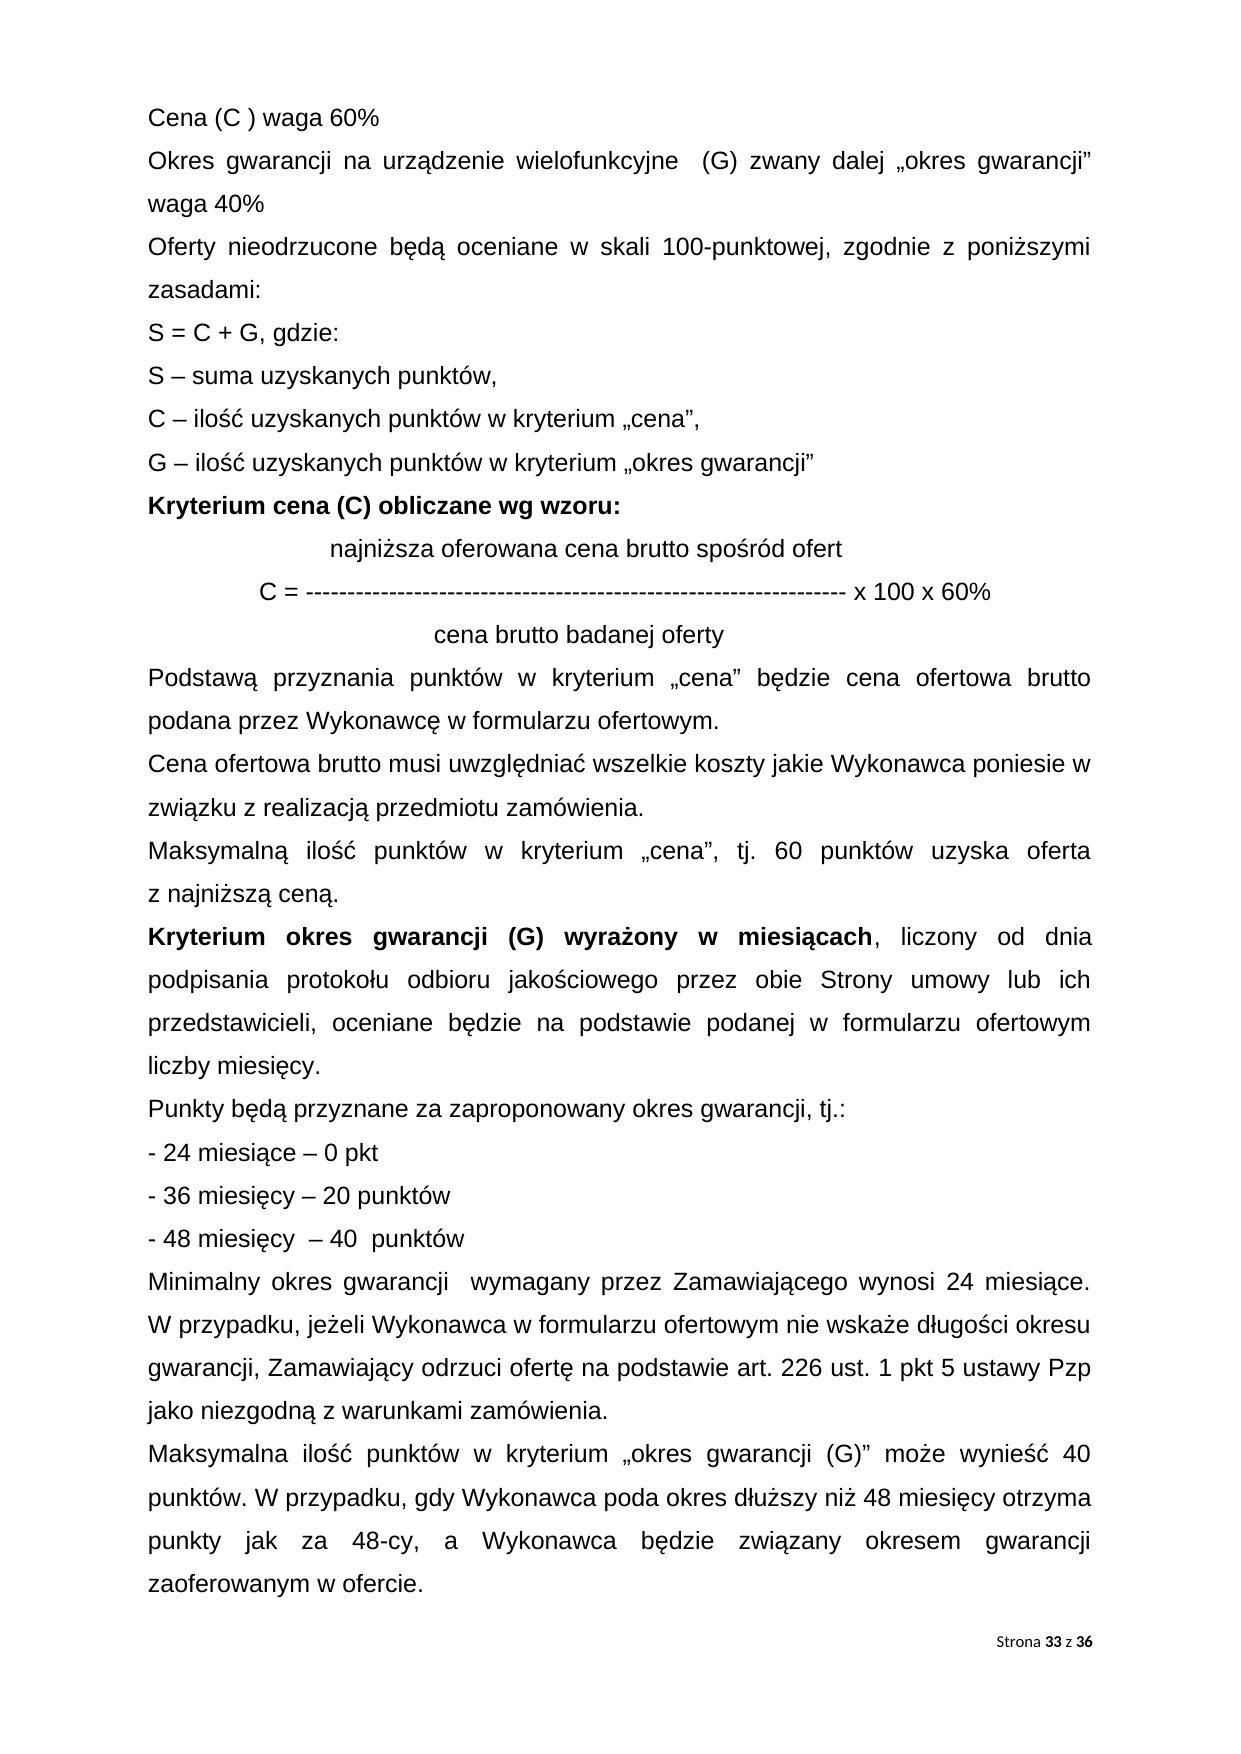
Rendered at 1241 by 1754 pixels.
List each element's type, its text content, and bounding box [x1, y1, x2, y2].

text Podstawą przyznania punktów w kryterium „cena” będzie cena ofertowa brutto podana przez Wykonawcę w formularzu ofertowym. [148, 663, 1092, 735]
text - 36 miesięcy – 20 punktów [148, 1181, 1092, 1209]
text Kryterium okres gwarancji (G) wyrażony w miesiącach, liczony od dnia podpisania protokołu odbioru jakościowego przez obie Strony umowy lub ich przedstawicieli, oceniane będzie na podstawie podanej w formularzu ofertowym liczby miesięcy. [148, 922, 1092, 1080]
text - 24 miesiące – 0 pkt [148, 1138, 1092, 1166]
text Maksymalna ilość punktów w kryterium „okres gwarancji (G)” może wynieść 40 punktów. W przypadku, gdy Wykonawca poda okres dłuższy niż 48 miesięcy otrzyma punkty jak za 48-cy, a Wykonawca będzie związany okresem gwarancji zaoferowanym w ofercie. [148, 1439, 1092, 1598]
text Cena ofertowa brutto musi uwzględniać wszelkie koszty jakie Wykonawca poniesie w związku z realizacją przedmiotu zamówienia. [148, 749, 1092, 821]
text Maksymalną ilość punktów w kryterium „cena”, tj. 60 punktów uzyska oferta z najniższą ceną. [148, 836, 1092, 908]
text Oferty nieodrzucone będą oceniane w skali 100-punktowej, zgodnie z poniższymi zasadami: [148, 232, 1092, 304]
list cena brutto badanej oferty [295, 620, 1092, 649]
text Okres gwarancji na urządzenie wielofunkcyjne (G) zwany dalej „okres gwarancji” waga 40% [148, 146, 1092, 218]
text Cena (C ) waga 60% [148, 103, 1092, 131]
text Minimalny okres gwarancji wymagany przez Zamawiającego wynosi 24 miesiące. W przypadku, jeżeli Wykonawca w formularzu ofertowym nie wskaże długości okresu gwarancji, Zamawiający odrzuci ofertę na podstawie art. 226 ust. 1 pkt 5 ustawy Pzp jako niezgodną z warunkami zamówienia. [148, 1267, 1092, 1425]
text Kryterium cena (C) obliczane wg wzoru: [148, 491, 1092, 519]
text - 48 miesięcy – 40 punktów [148, 1224, 1092, 1253]
list C = ----------------------------------------------------------------- x 100 x 60% [259, 577, 1092, 606]
text C – ilość uzyskanych punktów w kryterium „cena”, [148, 404, 1092, 433]
text S – suma uzyskanych punktów, [148, 361, 1092, 390]
text G – ilość uzyskanych punktów w kryterium „okres gwarancji” [148, 448, 1092, 476]
list najniższa oferowana cena brutto spośród ofert [295, 534, 1092, 563]
text Punkty będą przyznane za zaproponowany okres gwarancji, tj.: [148, 1094, 1092, 1123]
text S = C + G, gdzie: [148, 318, 1092, 347]
